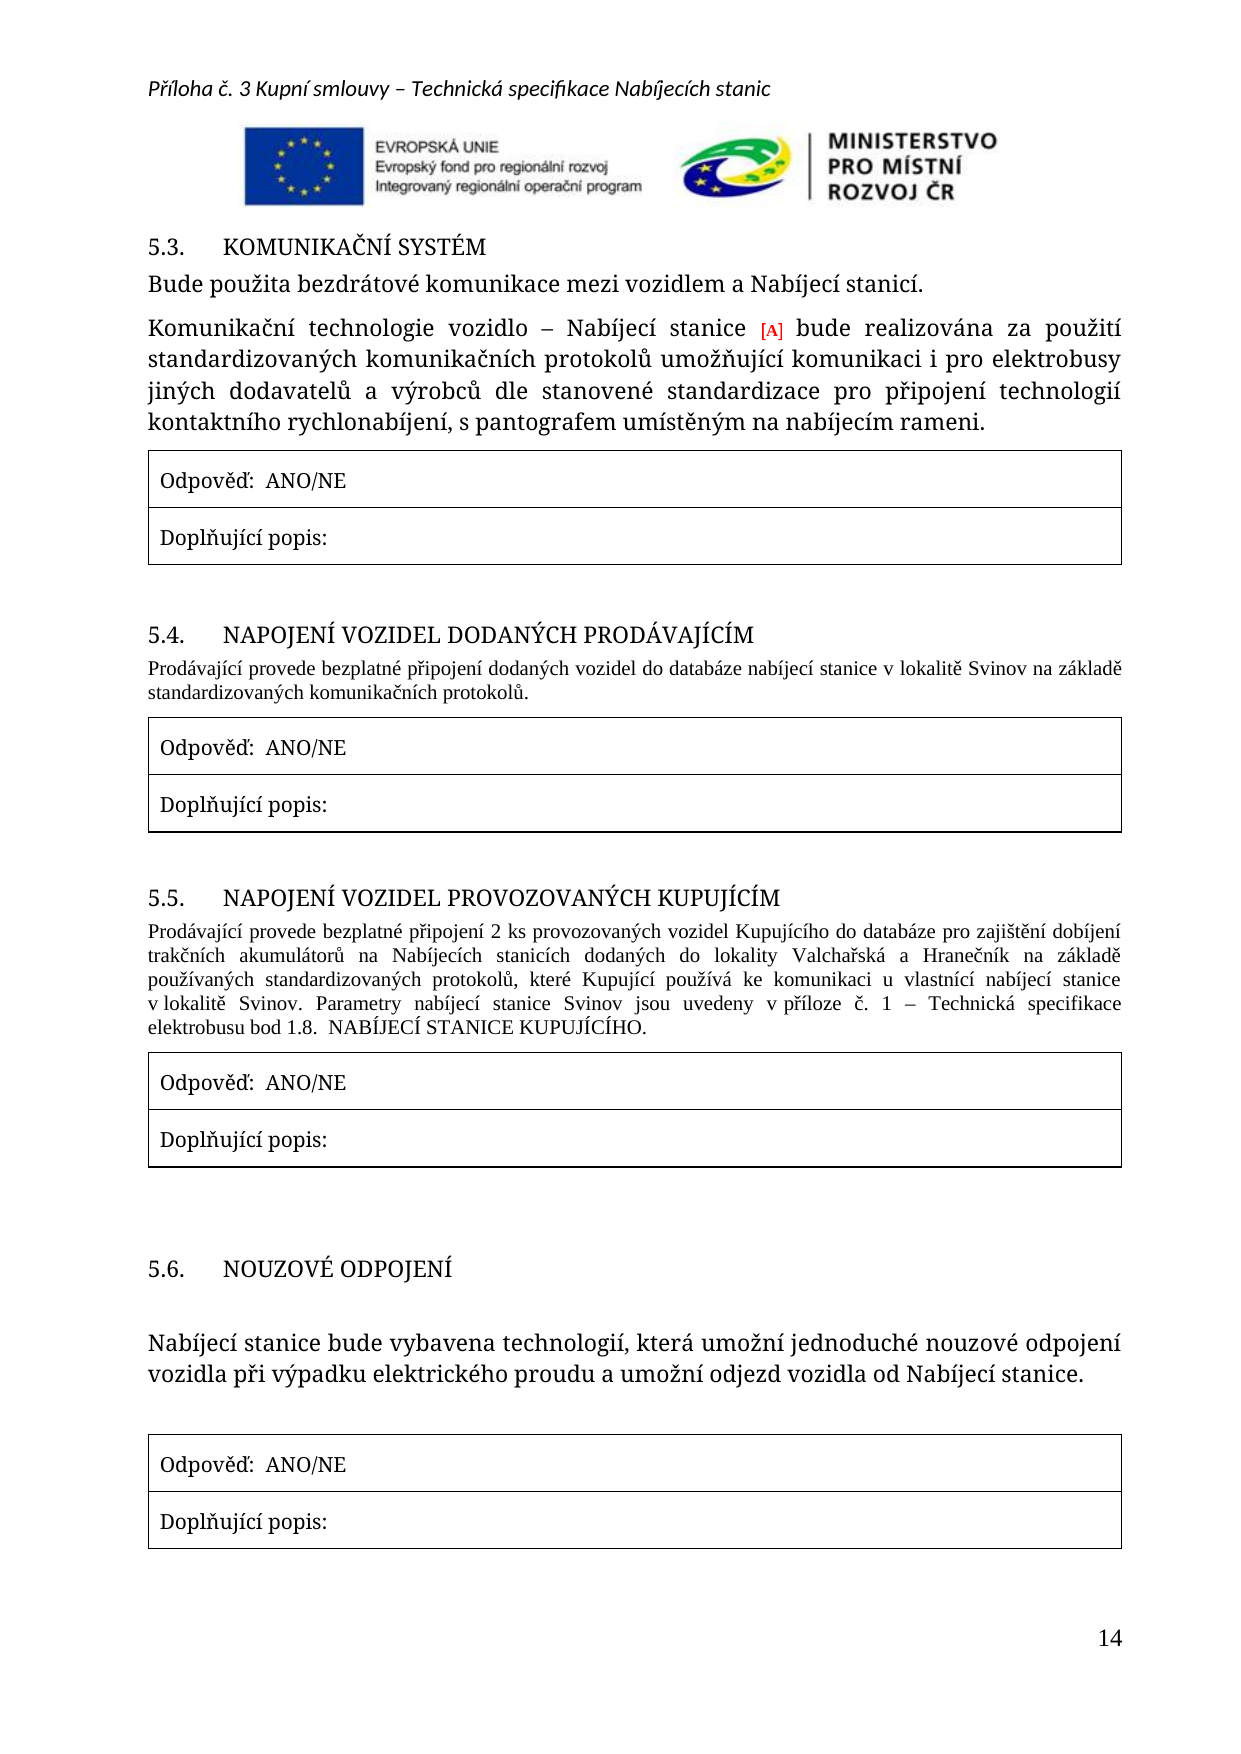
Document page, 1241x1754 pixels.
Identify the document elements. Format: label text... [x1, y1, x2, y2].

table_header Odpověď: ANO/NE [149, 1435, 1121, 1491]
subtitle Napojení vozidel provozovaných Kupujícím [148, 882, 1122, 913]
table_header Odpověď: ANO/NE [149, 1053, 1121, 1109]
text Bude použita bezdrátové komunikace mezi vozidlem a Nabíjecí stanicí. [148, 268, 1122, 300]
subtitle napojení vozidel dodaných prodávajícím [148, 619, 1122, 650]
text Komunikační technologie vozidlo – Nabíjecí stanice A bude realizována za použití standardizovaných komunikačních protokolů umožňující komunikaci i pro elektrobusy jiných dodavatelů a výrobců dle stanovené standardizace pro připojení technologií kontaktního rychlonabíjení, s pantografem umístěným na nabíjecím rameni. [148, 312, 1122, 437]
text Prodávající provede bezplatné připojení 2 ks provozovaných vozidel Kupujícího do databáze pro zajištění dobíjení trakčních akumulátorů na Nabíjecích stanicích dodaných do lokality Valchařská a Hranečník na základě používaných standardizovaných protokolů, které Kupující používá ke komunikaci u vlastnící nabíjecí stanice v lokalitě Svinov. Parametry nabíjecí stanice Svinov jsou uvedeny v příloze č. 1 – Technická specifikace elektrobusu bod 1.8. NABÍJECÍ STANICE KUPUJÍCÍHO. [148, 919, 1122, 1039]
table_cell Doplňující popis: [149, 1492, 1121, 1548]
table_cell Doplňující popis: [149, 1110, 1121, 1166]
text Nabíjecí stanice bude vybavena technologií, která umožní jednoduché nouzové odpojení vozidla při výpadku elektrického proudu a umožní odjezd vozidla od Nabíjecí stanice. [148, 1327, 1122, 1390]
text Prodávající provede bezplatné připojení dodaných vozidel do databáze nabíjecí stanice v lokalitě Svinov na základě standardizovaných komunikačních protokolů. [148, 656, 1122, 704]
table_cell Doplňující popis: [149, 775, 1121, 831]
table_header Odpověď: ANO/NE [149, 451, 1121, 507]
picture [218, 101, 1022, 231]
table_header Odpověď: ANO/NE [149, 718, 1121, 774]
table_cell Doplňující popis: [149, 508, 1121, 564]
subtitle komunikační systém [148, 231, 1122, 262]
subtitle nouzové odpojení [148, 1253, 1122, 1284]
